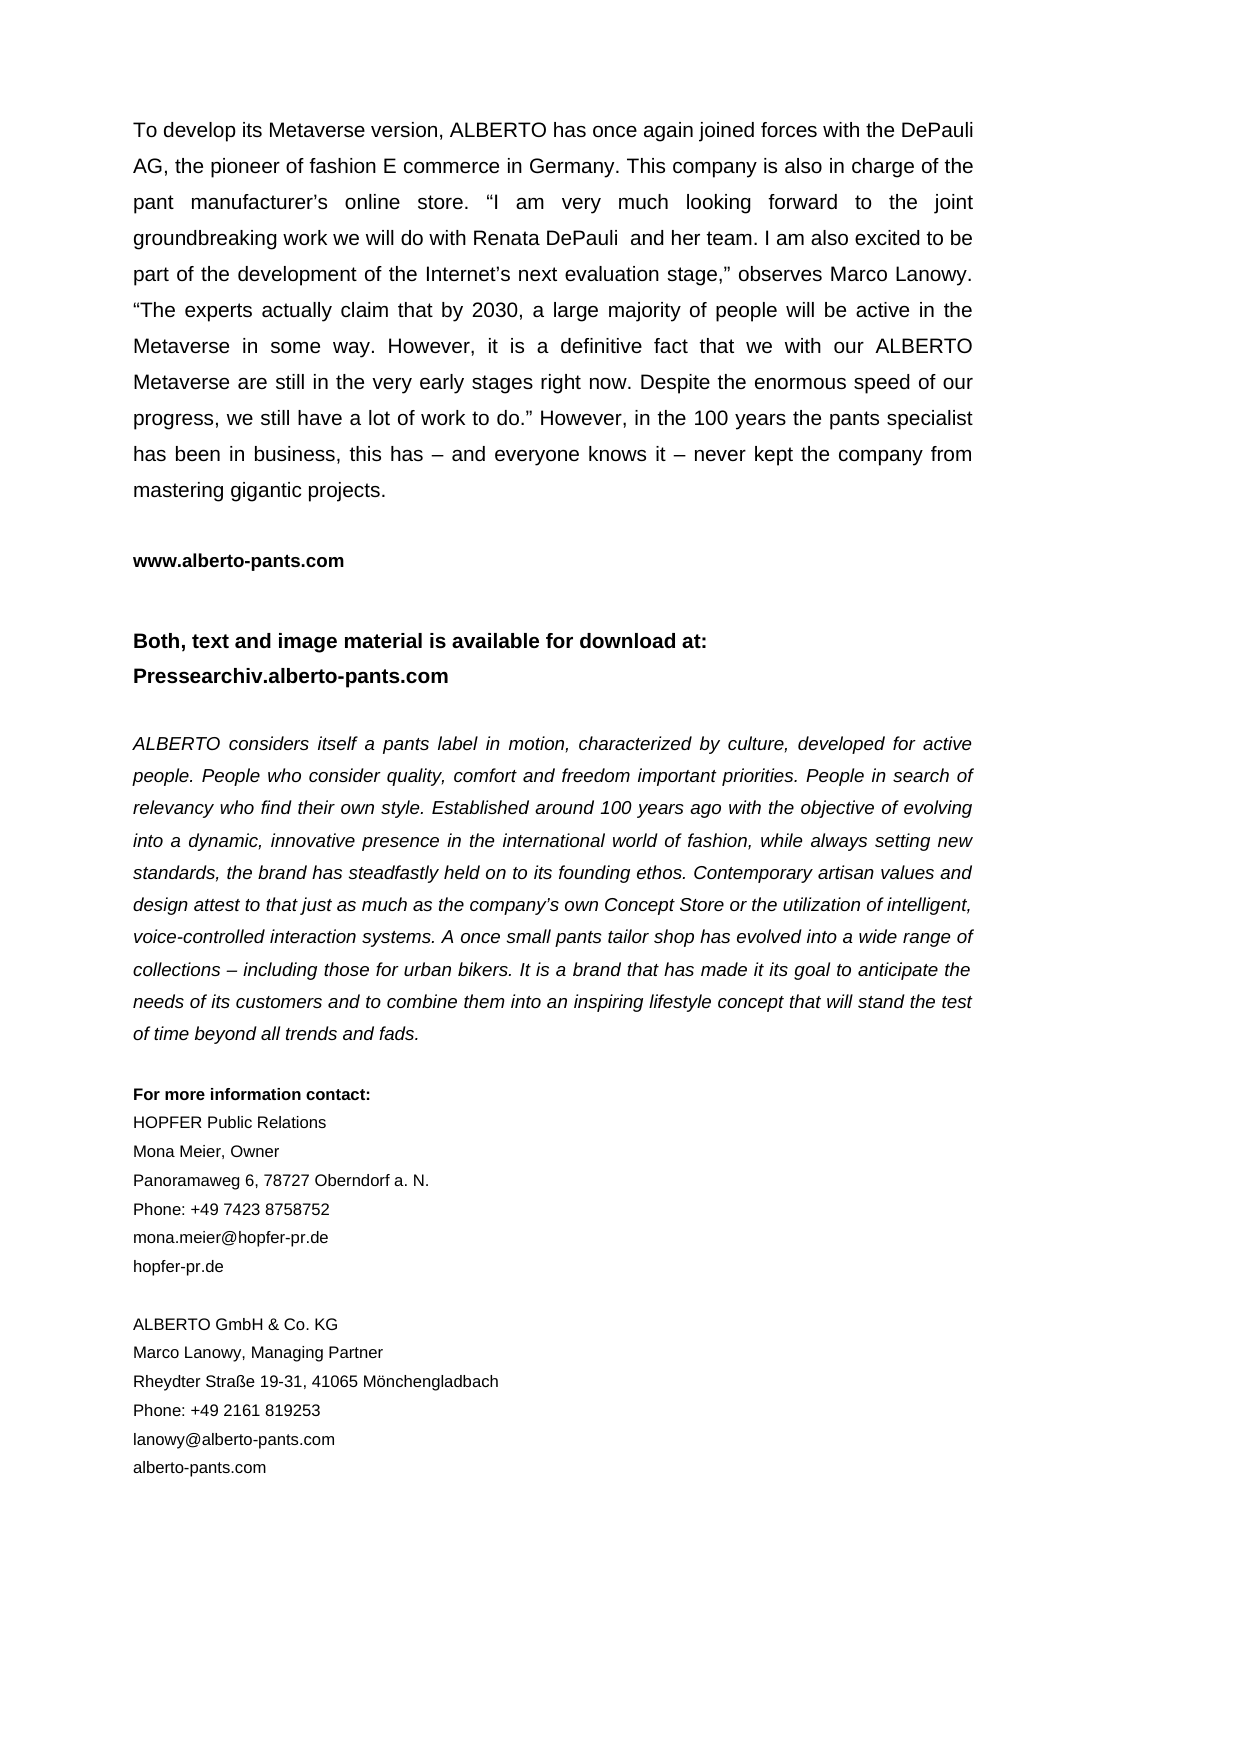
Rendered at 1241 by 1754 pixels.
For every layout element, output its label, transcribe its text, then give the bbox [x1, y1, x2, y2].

text Phone: +49 2161 819253 [133, 1401, 974, 1420]
text Mona Meier, Owner [133, 1142, 974, 1161]
text Rheydter Straße 19-31, 41065 Mönchengladbach [133, 1372, 974, 1391]
text ALBERTO GmbH & Co. KG [133, 1314, 974, 1333]
text Both, text and image material is available for download at: [133, 628, 974, 652]
text www.alberto-pants.com [133, 549, 974, 614]
text Panoramaweg 6, 78727 Oberndorf a. N. [133, 1171, 974, 1190]
text For more information contact: [133, 1084, 974, 1103]
text HOPFER Public Relations [133, 1113, 974, 1132]
text mona.meier@hopfer-pr.de [133, 1228, 974, 1247]
text ALBERTO considers itself a pants label in motion, characterized by culture, developed for active people. People who consider quality, comfort and freedom important priorities. People in search of relevancy who find their own style. Established around 100 years ago with the objective of evolving into a dynamic, innovative presence in the international world of fashion, while always setting new standards, the brand has steadfastly held on to its founding ethos. Contemporary artisan values and design attest to that just as much as the company’s own Concept Store or the utilization of intelligent, voice-controlled interaction systems. A once small pants tailor shop has evolved into a wide range of collections – including those for urban bikers. It is a brand that has made it its goal to anticipate the needs of its customers and to combine them into an inspiring lifestyle concept that will stand the test of time beyond all trends and fads. [133, 733, 974, 1045]
text lanowy@alberto-pants.com [133, 1429, 974, 1448]
text hopfer-pr.de [133, 1257, 974, 1276]
text To develop its Metaverse version, ALBERTO has once again joined forces with the DePauli AG, the pioneer of fashion E commerce in Germany. This company is also in charge of the pant manufacturer’s online store. “I am very much looking forward to the joint groundbreaking work we will do with Renata DePauli and her team. I am also excited to be part of the development of the Internet’s next evaluation stage,” observes Marco Lanowy. “The experts actually claim that by 2030, a large majority of people will be active in the Metaverse in some way. However, it is a definitive fact that we with our ALBERTO Metaverse are still in the very early stages right now. Despite the enormous speed of our progress, we still have a lot of work to do.” However, in the 100 years the pants specialist has been in business, this has – and everyone knows it – never kept the company from mastering gigantic projects. [133, 118, 974, 501]
text Pressearchiv.alberto-pants.com [133, 664, 974, 688]
text Phone: +49 7423 8758752 [133, 1199, 974, 1218]
text Marco Lanowy, Managing Partner [133, 1343, 974, 1362]
text alberto-pants.com [133, 1458, 974, 1477]
